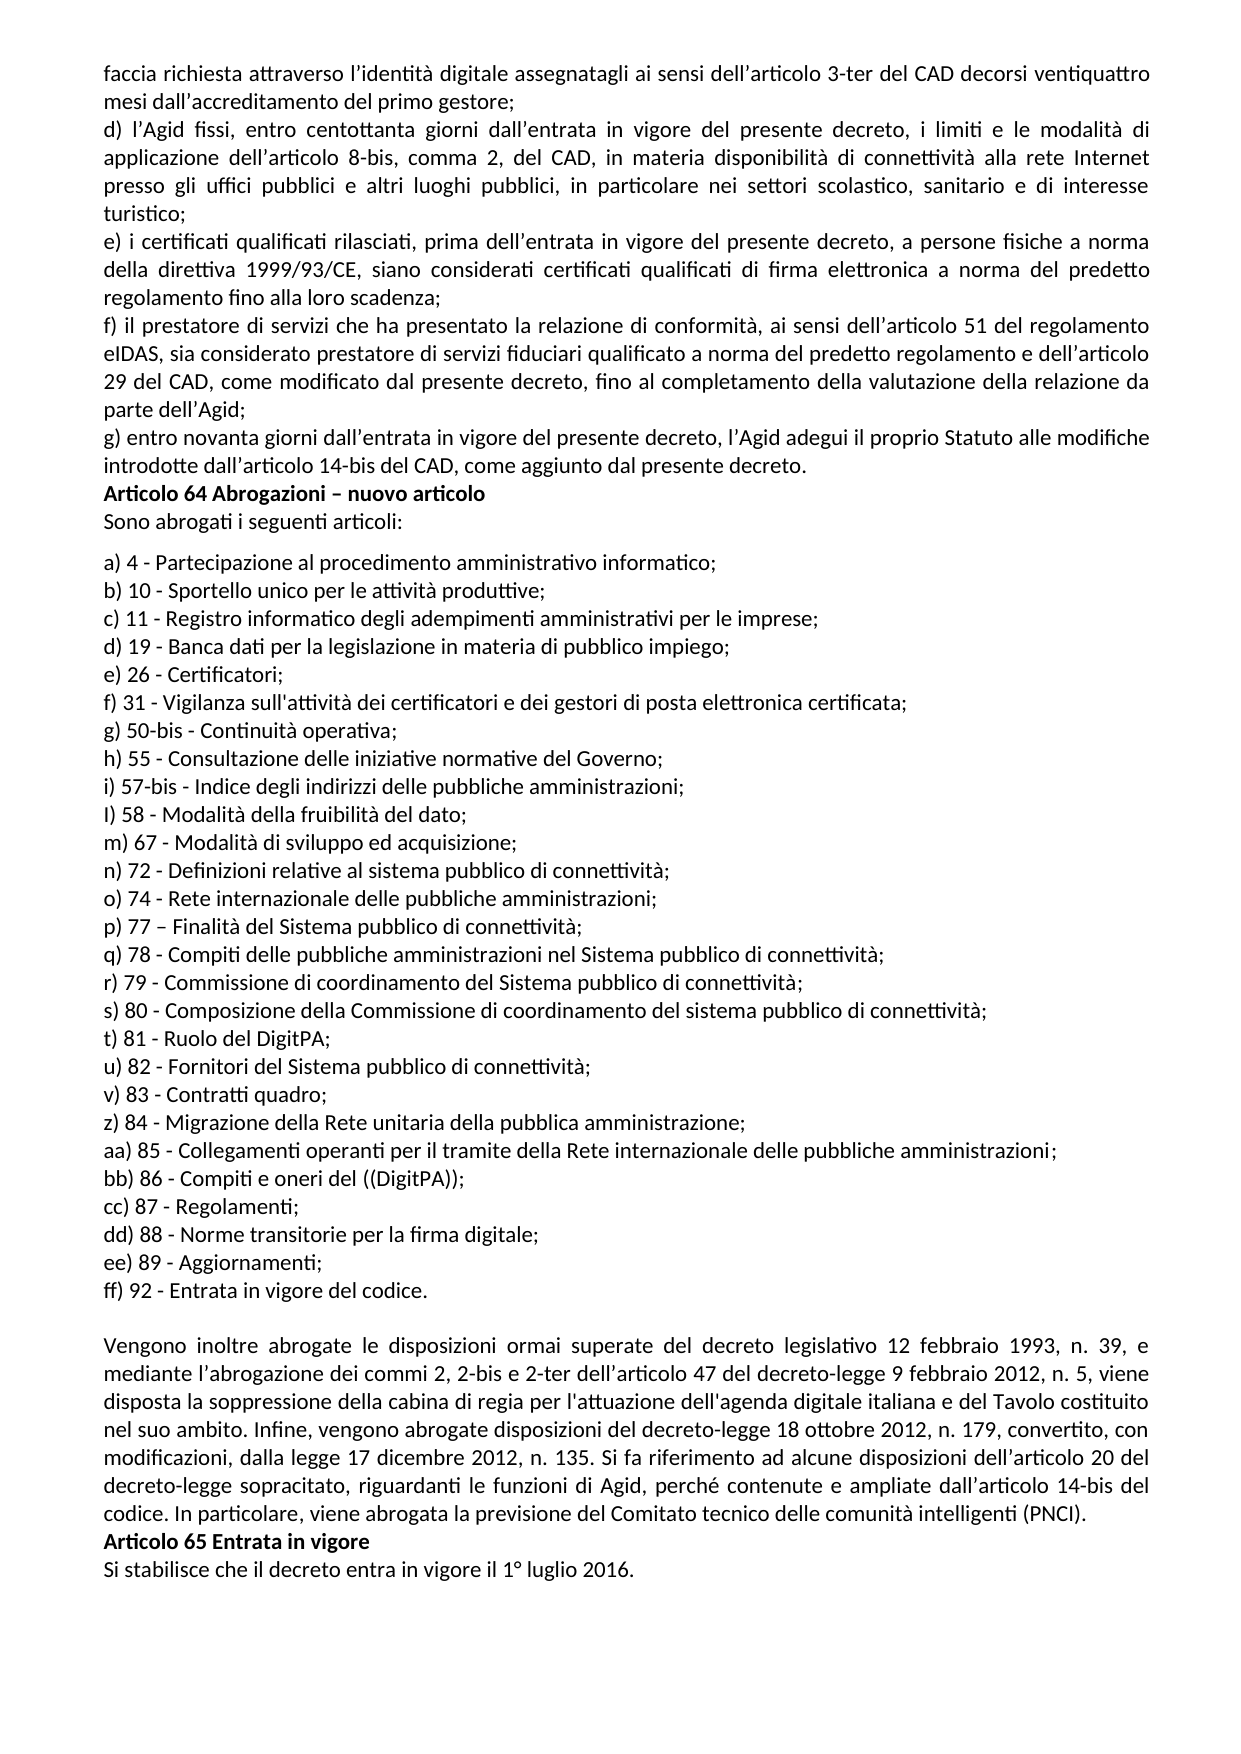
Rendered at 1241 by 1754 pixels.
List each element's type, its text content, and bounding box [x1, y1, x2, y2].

text q) 78 - Compiti delle pubbliche amministrazioni nel Sistema pubblico di connettività; [103, 940, 1181, 968]
text e) 26 - Certificatori; [103, 660, 1181, 688]
text c) 11 - Registro informatico degli adempimenti amministrativi per le imprese; [103, 604, 1181, 632]
text i) 57-bis - Indice degli indirizzi delle pubbliche amministrazioni; [103, 772, 1181, 800]
text ee) 89 - Aggiornamenti; [103, 1248, 1181, 1276]
list Articolo 64 Abrogazioni – nuovo articolo [103, 479, 1152, 507]
list Sono abrogati i seguenti articoli: [103, 507, 1152, 535]
text p) 77 – Finalità del Sistema pubblico di connettività; [103, 912, 1181, 940]
text d) 19 - Banca dati per la legislazione in materia di pubblico impiego; [103, 632, 1181, 660]
text z) 84 - Migrazione della Rete unitaria della pubblica amministrazione; [103, 1108, 1181, 1136]
text s) 80 - Composizione della Commissione di coordinamento del sistema pubblico di connettività; [103, 996, 1181, 1024]
text dd) 88 - Norme transitorie per la firma digitale; [103, 1220, 1181, 1248]
text ff) 92 - Entrata in vigore del codice. [103, 1276, 1181, 1304]
text I) 58 - Modalità della fruibilità del dato; [103, 800, 1181, 828]
text g) 50-bis - Continuità operativa; [103, 716, 1181, 744]
text v) 83 - Contratti quadro; [103, 1080, 1181, 1108]
text r) 79 - Commissione di coordinamento del Sistema pubblico di connettività; [103, 968, 1181, 996]
text f) 31 - Vigilanza sull'attività dei certificatori e dei gestori di posta elettronica certificata; [103, 688, 1181, 716]
text o) 74 - Rete internazionale delle pubbliche amministrazioni; [103, 884, 1181, 912]
list Articolo 65 Entrata in vigore [103, 1527, 1152, 1555]
text h) 55 - Consultazione delle iniziative normative del Governo; [103, 744, 1181, 772]
text cc) 87 - Regolamenti; [103, 1192, 1181, 1220]
text u) 82 - Fornitori del Sistema pubblico di connettività; [103, 1052, 1181, 1080]
list Si stabilisce che il decreto entra in vigore il 1° luglio 2016. [103, 1555, 1152, 1583]
text a) 4 - Partecipazione al procedimento amministrativo informatico; [103, 548, 1181, 576]
text aa) 85 - Collegamenti operanti per il tramite della Rete internazionale delle pubbliche amministrazioni; [103, 1136, 1181, 1164]
list f) il prestatore di servizi che ha presentato la relazione di conformità, ai sensi dell’articolo 51 del regolamento eIDAS, sia considerato prestatore di servizi fiduciari qualificato a norma del predetto regolamento e dell’articolo 29 del CAD, come modificato dal presente decreto, fino al completamento della valutazione della relazione da parte dell’Agid; [103, 311, 1152, 423]
list Vengono inoltre abrogate le disposizioni ormai superate del decreto legislativo 12 febbraio 1993, n. 39, e mediante l’abrogazione dei commi 2, 2-bis e 2-ter dell’articolo 47 del decreto-legge 9 febbraio 2012, n. 5, viene disposta la soppressione della cabina di regia per l'attuazione dell'agenda digitale italiana e del Tavolo costituito nel suo ambito. Infine, vengono abrogate disposizioni del decreto-legge 18 ottobre 2012, n. 179, convertito, con modificazioni, dalla legge 17 dicembre 2012, n. 135. Si fa riferimento ad alcune disposizioni dell’articolo 20 del decreto-legge sopracitato, riguardanti le funzioni di Agid, perché contenute e ampliate dall’articolo 14-bis del codice. In particolare, viene abrogata la previsione del Comitato tecnico delle comunità intelligenti (PNCI). [103, 1331, 1152, 1527]
text bb) 86 - Compiti e oneri del ((DigitPA)); [103, 1164, 1181, 1192]
list d) l’Agid fissi, entro centottanta giorni dall’entrata in vigore del presente decreto, i limiti e le modalità di applicazione dell’articolo 8-bis, comma 2, del CAD, in materia disponibilità di connettività alla rete Internet presso gli uffici pubblici e altri luoghi pubblici, in particolare nei settori scolastico, sanitario e di interesse turistico; [103, 115, 1152, 227]
text m) 67 - Modalità di sviluppo ed acquisizione; [103, 828, 1181, 856]
list g) entro novanta giorni dall’entrata in vigore del presente decreto, l’Agid adegui il proprio Statuto alle modifiche introdotte dall’articolo 14-bis del CAD, come aggiunto dal presente decreto. [103, 423, 1152, 479]
text b) 10 - Sportello unico per le attività produttive; [103, 576, 1181, 604]
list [103, 59, 1152, 115]
list e) i certificati qualificati rilasciati, prima dell’entrata in vigore del presente decreto, a persone fisiche a norma della direttiva 1999/93/CE, siano considerati certificati qualificati di firma elettronica a norma del predetto regolamento fino alla loro scadenza; [103, 227, 1152, 311]
text n) 72 - Definizioni relative al sistema pubblico di connettività; [103, 856, 1181, 884]
text t) 81 - Ruolo del DigitPA; [103, 1024, 1181, 1052]
